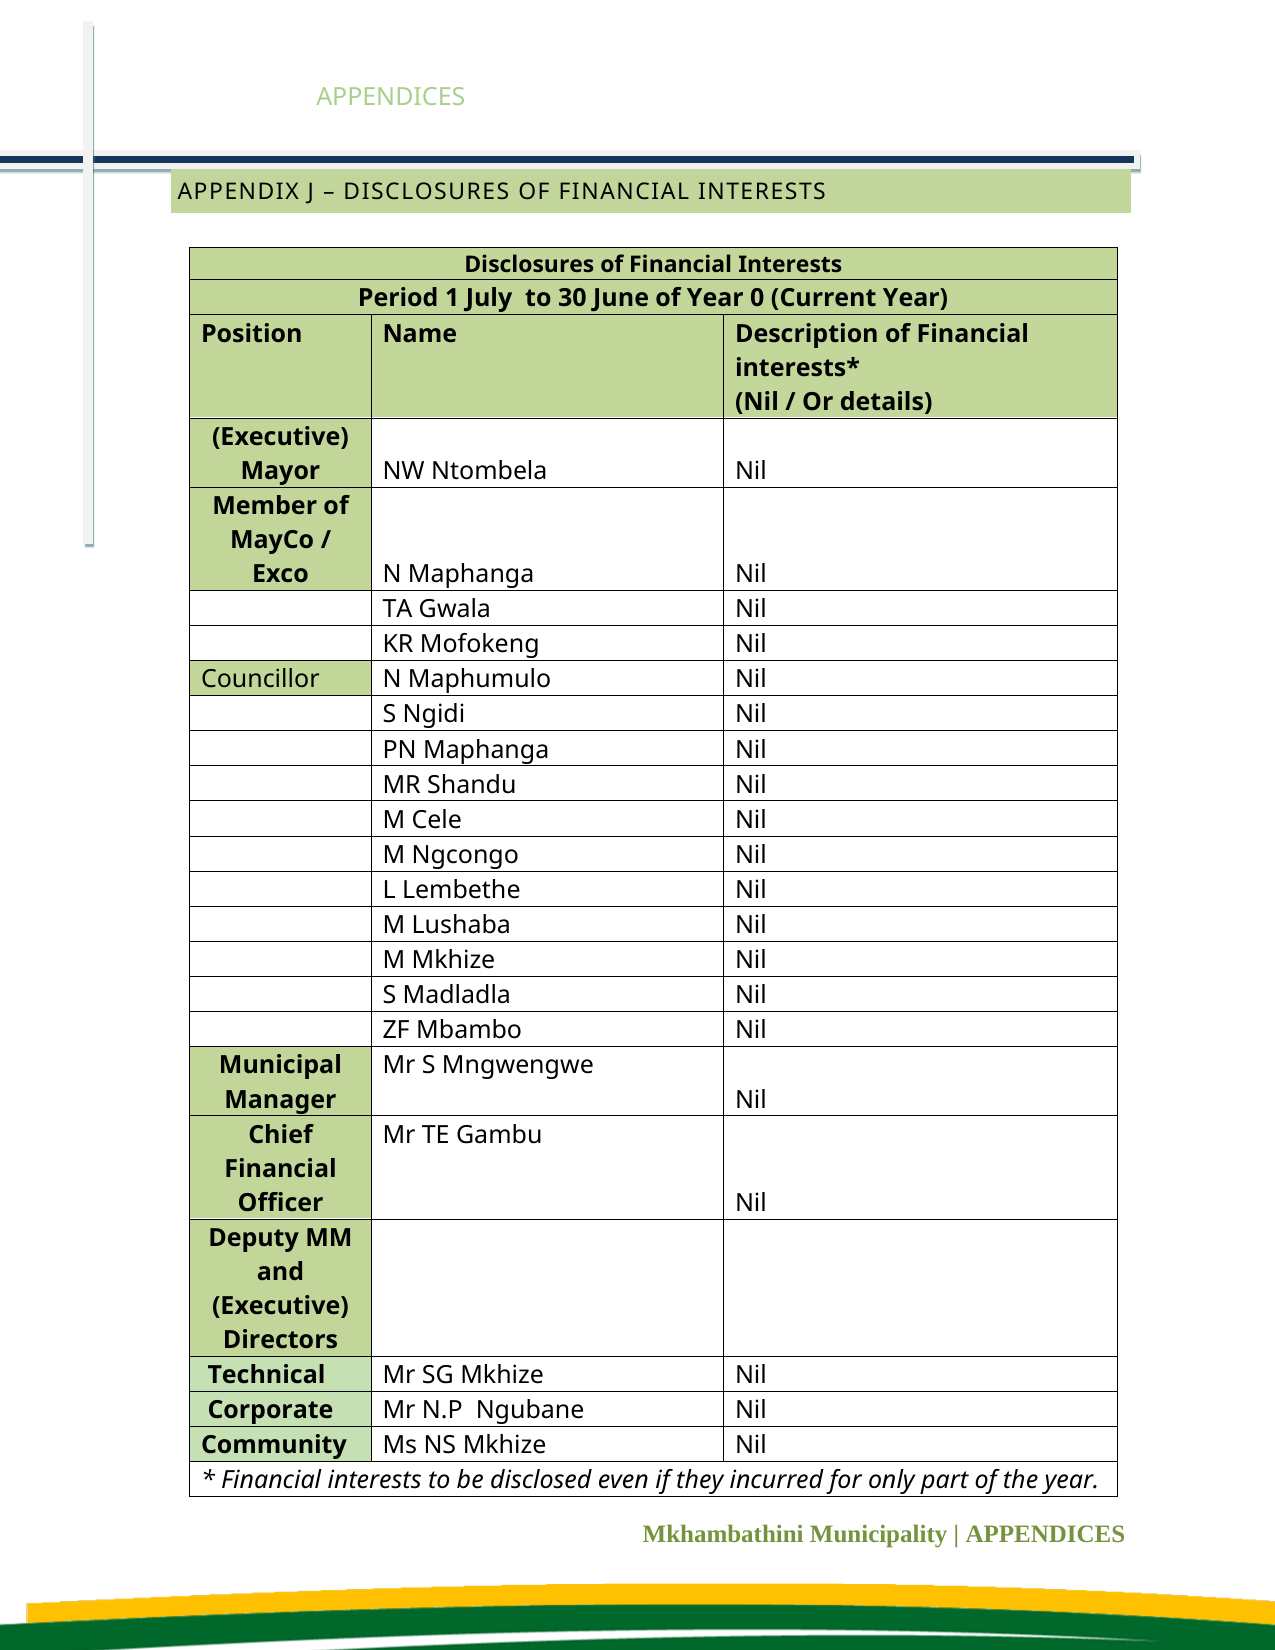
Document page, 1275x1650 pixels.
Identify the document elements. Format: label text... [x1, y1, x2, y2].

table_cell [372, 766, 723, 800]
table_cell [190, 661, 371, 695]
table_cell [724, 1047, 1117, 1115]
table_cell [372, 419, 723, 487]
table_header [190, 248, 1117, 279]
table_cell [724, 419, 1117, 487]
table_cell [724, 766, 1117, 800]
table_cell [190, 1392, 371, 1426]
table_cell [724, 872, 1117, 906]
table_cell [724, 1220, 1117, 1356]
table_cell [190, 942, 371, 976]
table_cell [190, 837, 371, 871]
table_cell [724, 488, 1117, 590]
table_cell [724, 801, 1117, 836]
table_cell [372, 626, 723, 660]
picture [0, 1583, 1275, 1650]
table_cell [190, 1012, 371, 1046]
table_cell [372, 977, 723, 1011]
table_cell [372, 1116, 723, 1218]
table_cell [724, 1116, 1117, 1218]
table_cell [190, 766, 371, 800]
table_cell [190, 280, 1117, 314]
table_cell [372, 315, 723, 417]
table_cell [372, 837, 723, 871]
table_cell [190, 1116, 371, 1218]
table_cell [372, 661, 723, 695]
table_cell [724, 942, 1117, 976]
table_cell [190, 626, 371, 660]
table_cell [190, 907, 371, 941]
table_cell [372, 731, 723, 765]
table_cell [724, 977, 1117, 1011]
subtitle APPENDIX J – DISCLOSURES OF FINANCIAL INTERESTS [177, 175, 1125, 206]
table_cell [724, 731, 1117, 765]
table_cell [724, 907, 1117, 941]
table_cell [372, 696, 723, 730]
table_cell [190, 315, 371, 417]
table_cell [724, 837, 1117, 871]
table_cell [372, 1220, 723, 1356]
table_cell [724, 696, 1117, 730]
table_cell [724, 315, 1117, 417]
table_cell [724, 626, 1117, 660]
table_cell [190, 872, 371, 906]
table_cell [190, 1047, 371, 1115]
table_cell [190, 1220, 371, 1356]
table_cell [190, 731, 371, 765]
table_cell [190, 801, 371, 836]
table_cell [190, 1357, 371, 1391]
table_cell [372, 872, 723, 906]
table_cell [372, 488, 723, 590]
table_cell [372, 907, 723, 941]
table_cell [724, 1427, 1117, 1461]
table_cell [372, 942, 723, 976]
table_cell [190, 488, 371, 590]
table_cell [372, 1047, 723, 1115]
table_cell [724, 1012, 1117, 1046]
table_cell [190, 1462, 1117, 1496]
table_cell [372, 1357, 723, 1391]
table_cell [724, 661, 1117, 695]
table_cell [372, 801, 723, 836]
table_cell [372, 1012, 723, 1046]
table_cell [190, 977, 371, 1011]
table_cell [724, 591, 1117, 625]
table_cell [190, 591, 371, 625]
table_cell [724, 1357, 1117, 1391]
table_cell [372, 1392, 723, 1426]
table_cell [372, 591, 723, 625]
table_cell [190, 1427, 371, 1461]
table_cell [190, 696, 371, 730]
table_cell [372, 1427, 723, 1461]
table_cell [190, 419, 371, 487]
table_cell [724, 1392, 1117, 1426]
